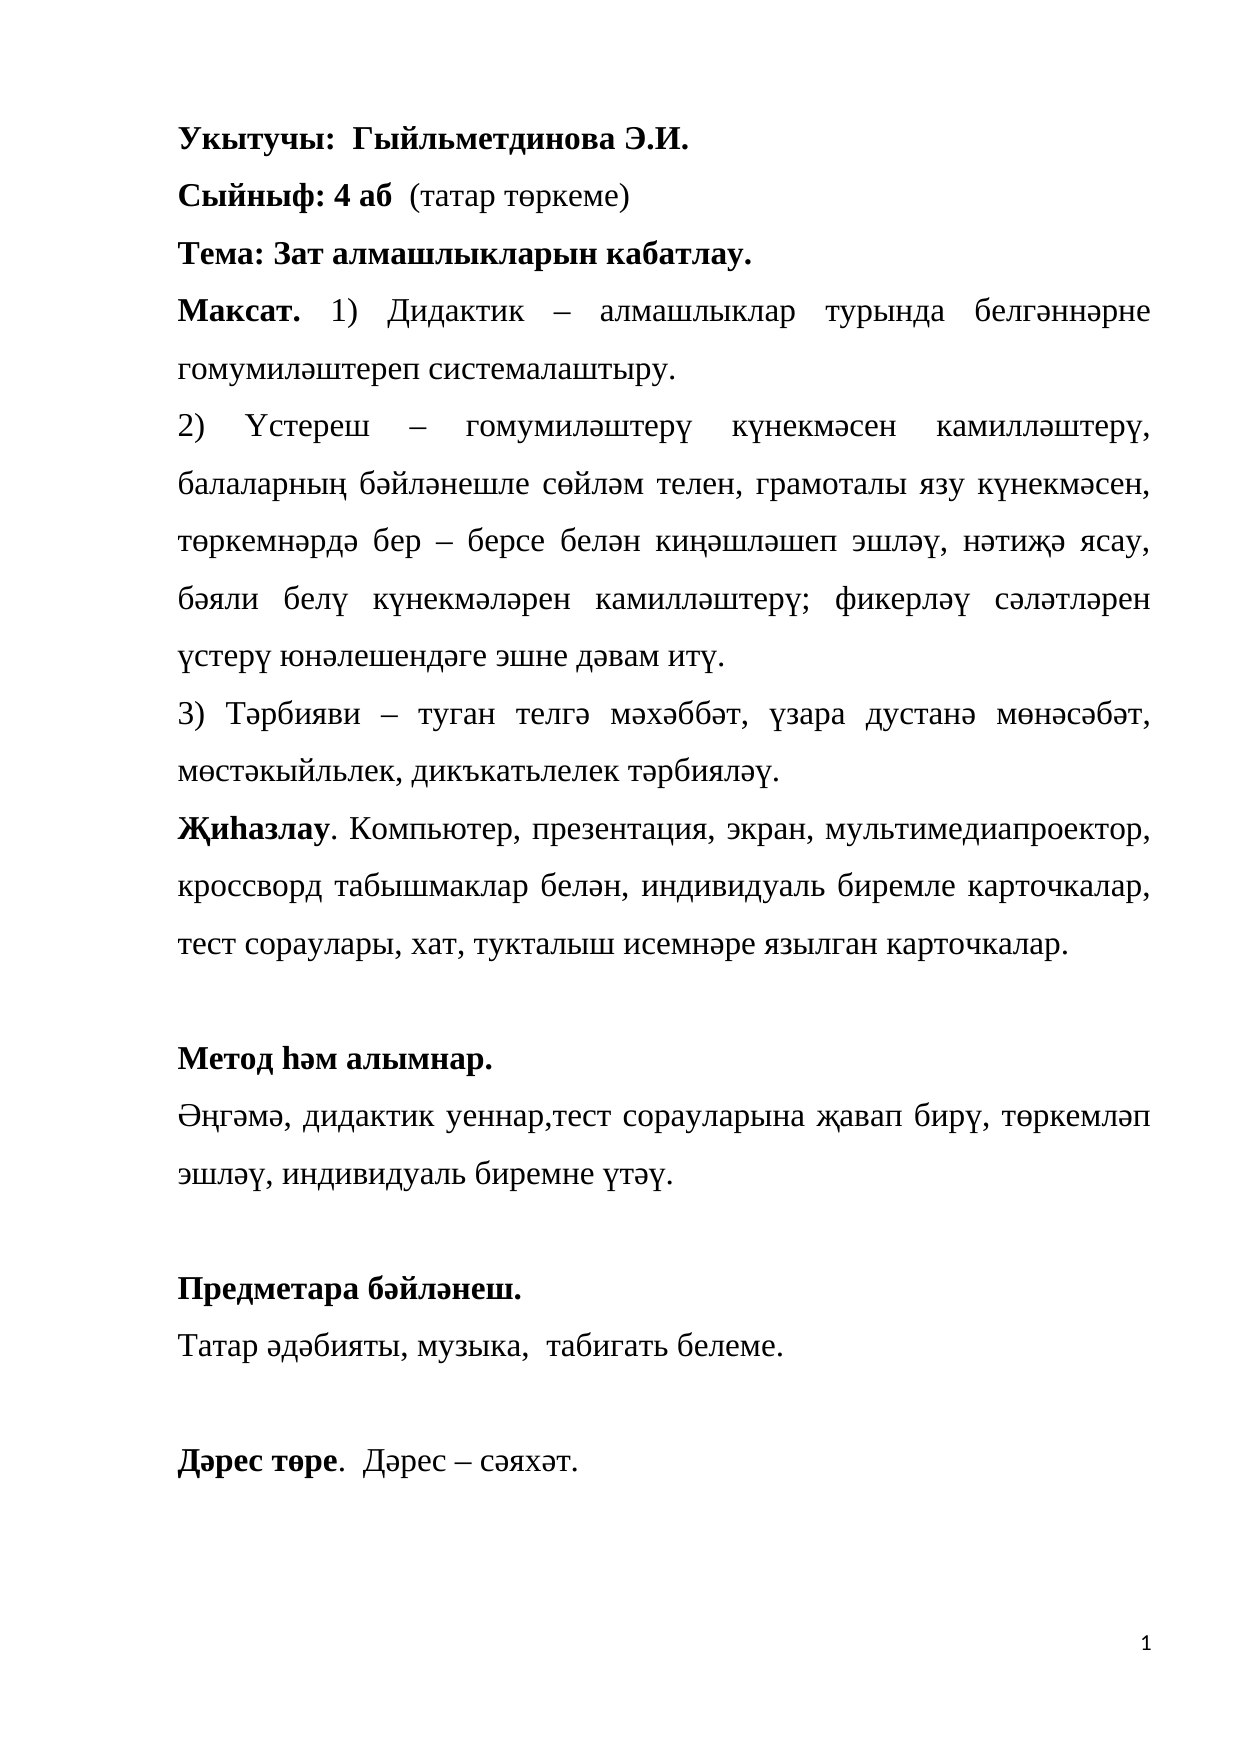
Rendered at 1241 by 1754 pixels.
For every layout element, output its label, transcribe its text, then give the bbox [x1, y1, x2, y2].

text Максат. 1) Дидактик – алмашлыклар турында белгәннәрне гомумиләштереп системалаштыру. [177, 291, 1152, 386]
text Дәрес төре. Дәрес – сәяхәт. [177, 1441, 1152, 1479]
text Әңгәмә, дидактик уеннар,тест сорауларына җавап бирү, төркемләп эшләү, индивидуаль биремне үтәү. [177, 1096, 1152, 1191]
text Укытучы: Гыйльметдинова Э.И. [177, 118, 1152, 156]
text 2) Үстереш – гомумиләштерү күнекмәсен камилләштерү, балаларның бәйләнешле сөйләм телен, грамоталы язу күнекмәсен, төркемнәрдә бер – берсе белән киңәшләшеп эшләү, нәтиҗә ясау, бәяли белү күнекмәләрен камилләштерү; фикерләү сәләтләрен үстерү юнәлешендәге эшне дәвам итү. [177, 406, 1152, 674]
text Сыйныф: 4 аб (татар төркеме) [177, 176, 1152, 214]
text Тема: Зат алмашлыкларын кабатлау. [177, 233, 1152, 271]
text Метод һәм алымнар. [177, 1038, 1152, 1076]
text Предметара бәйләнеш. [177, 1268, 1152, 1306]
text Татар әдәбияты, музыка, табигать белеме. [177, 1326, 1152, 1364]
text Җиһазлау. Компьютер, презентация, экран, мультимедиапроектор, кроссворд табышмаклар белән, индивидуаль биремле карточкалар, тест сораулары, хат, тукталыш исемнәре язылган карточкалар. [177, 808, 1152, 961]
text 3) Тәрбияви – туган телгә мәхәббәт, үзара дустанә мөнәсәбәт, мөстәкыйльлек, дикъкатьлелек тәрбияләү. [177, 693, 1152, 789]
